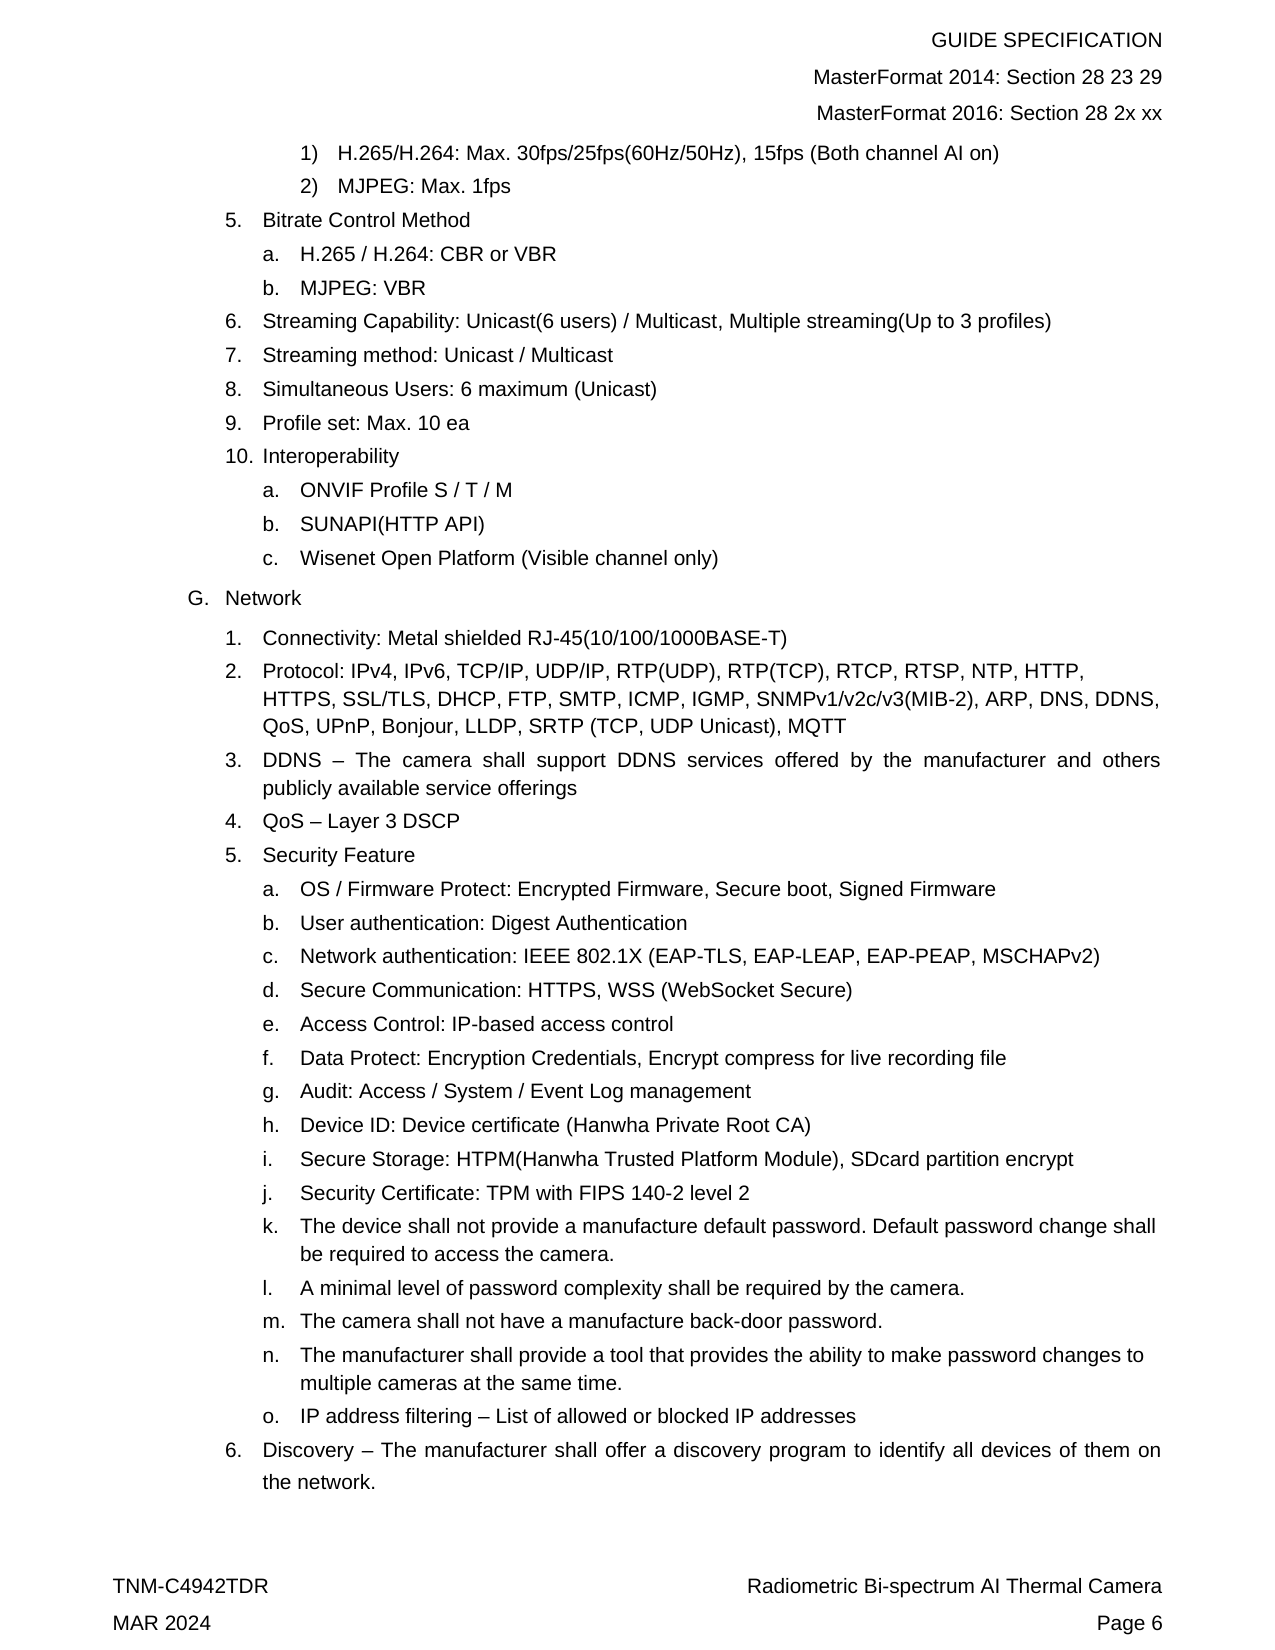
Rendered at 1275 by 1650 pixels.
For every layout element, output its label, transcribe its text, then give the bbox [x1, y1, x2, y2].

list Discovery – The manufacturer shall offer a discovery program to identify all devices of them on the network. [225, 1438, 1162, 1495]
list Access Control: IP-based access control [262, 1012, 1162, 1036]
list Security Certificate: TPM with FIPS 140-2 level 2 [262, 1181, 1162, 1204]
list The device shall not provide a manufacture default password. Default password change shall be required to access the camera. [262, 1214, 1162, 1266]
list Protocol: IPv4, IPv6, TCP/IP, UDP/IP, RTP(UDP), RTP(TCP), RTCP, RTSP, NTP, HTTP, HTTPS, SSL/TLS, DHCP, FTP, SMTP, ICMP, IGMP, SNMPv1/v2c/v3(MIB-2), ARP, DNS, DDNS, QoS, UPnP, Bonjour, LLDP, SRTP (TCP, UDP Unicast), MQTT [225, 659, 1162, 738]
list MJPEG: Max. 1fps [300, 174, 1162, 198]
list The manufacturer shall provide a tool that provides the ability to make password changes to multiple cameras at the same time. [262, 1343, 1162, 1394]
list Security Feature [225, 843, 1162, 867]
list MJPEG: VBR [262, 276, 1162, 299]
list Audit: Access / System / Event Log management [262, 1079, 1162, 1103]
list Network authentication: IEEE 802.1X (EAP-TLS, EAP-LEAP, EAP-PEAP, MSCHAPv2) [262, 944, 1162, 968]
list SUNAPI(HTTP API) [262, 512, 1162, 536]
list Network [187, 586, 1162, 609]
list Interoperability [225, 444, 1162, 468]
list OS / Firmware Protect: Encrypted Firmware, Secure boot, Signed Firmware [262, 877, 1162, 901]
list H.265/H.264: Max. 30fps/25fps(60Hz/50Hz), 15fps (Both channel AI on) [300, 141, 1162, 164]
list User authentication: Digest Authentication [262, 911, 1162, 934]
list DDNS – The camera shall support DDNS services offered by the manufacturer and others publicly available service offerings [225, 748, 1162, 799]
list Device ID: Device certificate (Hanwha Private Root CA) [262, 1113, 1162, 1137]
list ONVIF Profile S / T / M [262, 478, 1162, 502]
list The camera shall not have a manufacture back-door password. [262, 1309, 1162, 1333]
list Secure Storage: HTPM(Hanwha Trusted Platform Module), SDcard partition encrypt [262, 1147, 1162, 1171]
list IP address filtering – List of allowed or blocked IP addresses [262, 1404, 1162, 1428]
list Data Protect: Encryption Credentials, Encrypt compress for live recording file [262, 1046, 1162, 1069]
list QoS – Layer 3 DSCP [225, 809, 1162, 833]
list Wisenet Open Platform (Visible channel only) [262, 546, 1162, 569]
list Profile set: Max. 10 ea [225, 411, 1162, 434]
list H.265 / H.264: CBR or VBR [262, 242, 1162, 266]
list Simultaneous Users: 6 maximum (Unicast) [225, 377, 1162, 401]
list Streaming Capability: Unicast(6 users) / Multicast, Multiple streaming(Up to 3 profiles) [225, 309, 1162, 333]
list Streaming method: Unicast / Multicast [225, 343, 1162, 367]
list A minimal level of password complexity shall be required by the camera. [262, 1276, 1162, 1299]
list Secure Communication: HTTPS, WSS (WebSocket Secure) [262, 978, 1162, 1002]
list Connectivity: Metal shielded RJ-45(10/100/1000BASE-T) [225, 626, 1162, 649]
list Bitrate Control Method [225, 208, 1162, 232]
